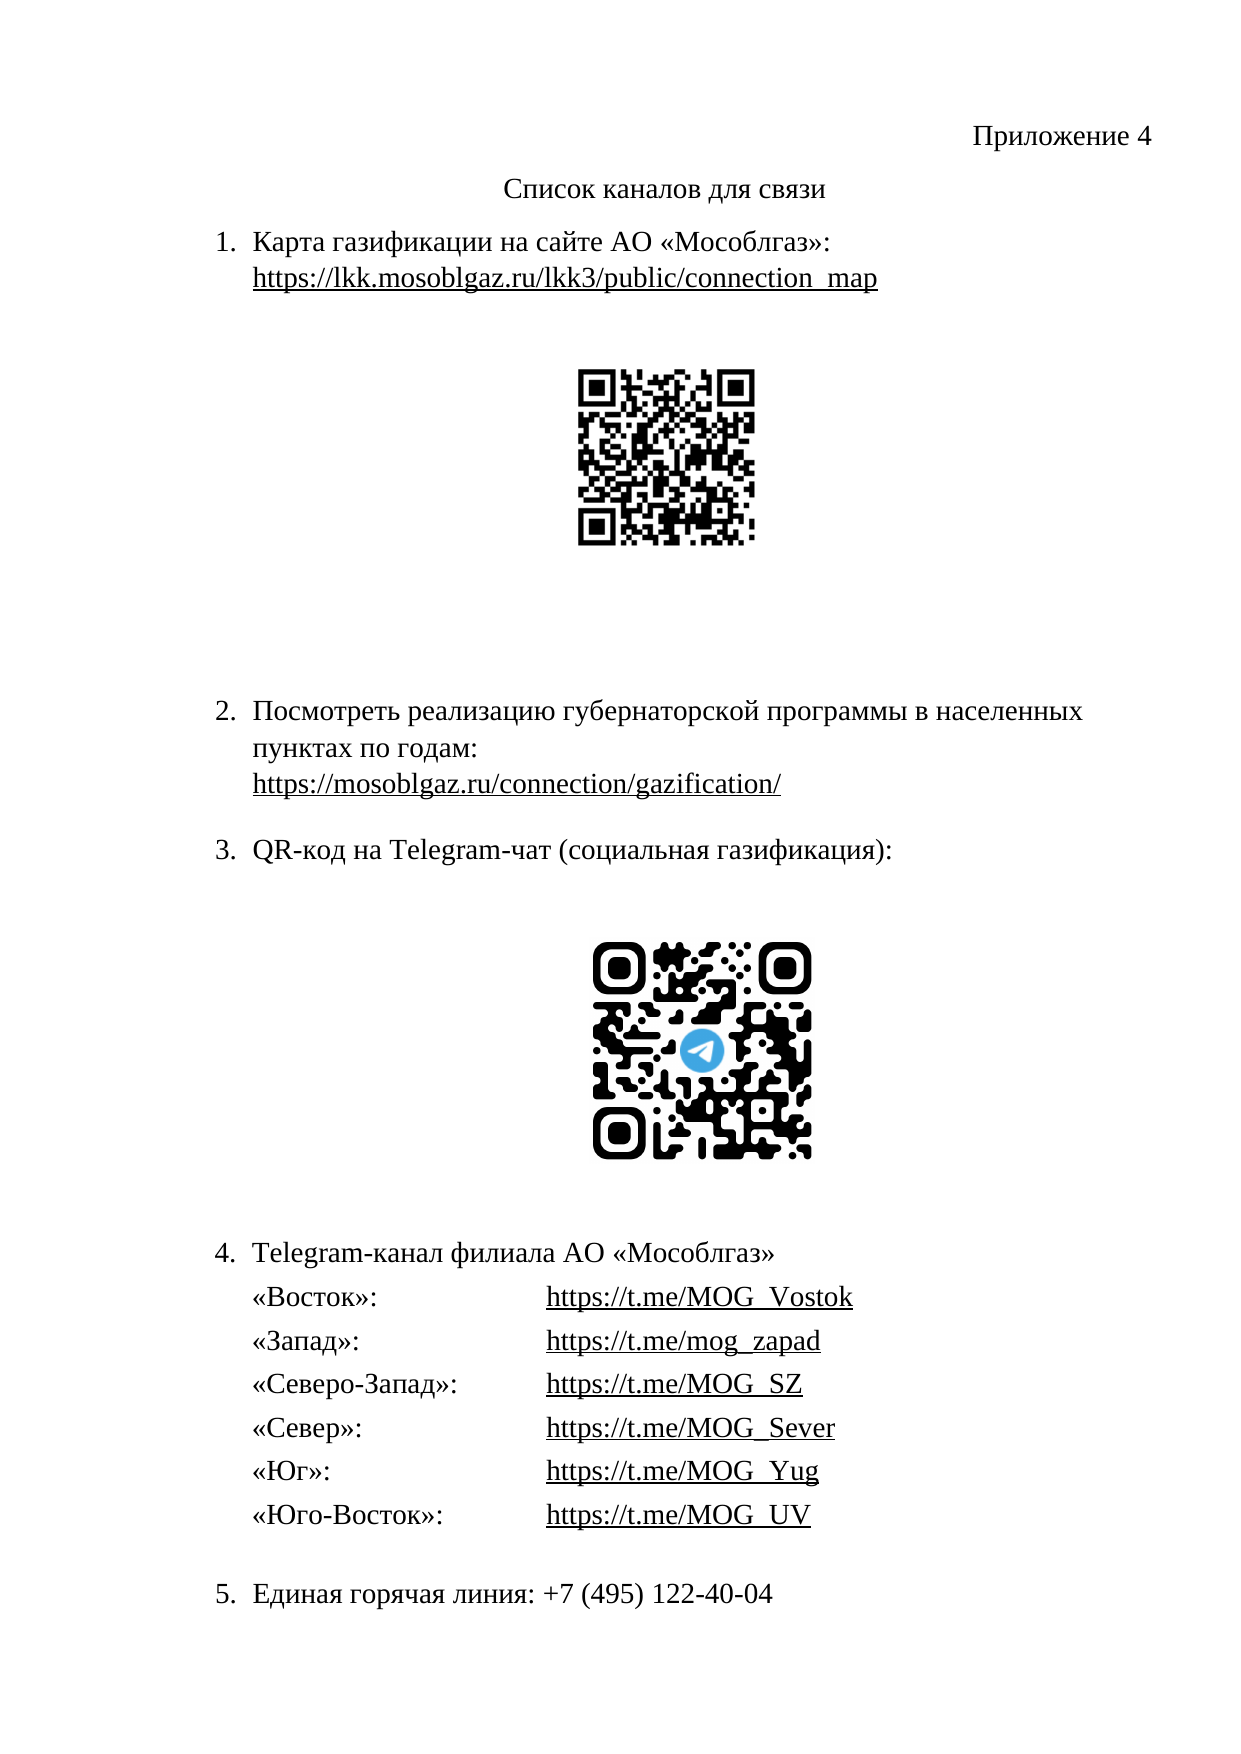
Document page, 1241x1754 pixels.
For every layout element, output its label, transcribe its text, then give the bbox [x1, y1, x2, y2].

list Посмотреть реализацию губернаторской программы в населенных пунктах по годам: [215, 693, 1152, 763]
table_header [546, 349, 1151, 585]
list https://mosoblgaz.ru/connection/gazification/ [252, 766, 1152, 829]
list QR-код на Telegram-чат (социальная газификация): [215, 832, 1152, 865]
list Единая горячая линия: +7 (495) 122-40-04 [215, 1577, 1152, 1610]
picture [588, 937, 816, 1164]
text Список каналов для связи [177, 171, 1152, 204]
picture [557, 348, 775, 567]
list Telegram-канал филиала АО «Мособлгаз» «Восток»: https://t.me/MOG_Vostok «Запад»: https://t.me/mog_zapad «Северо-Запад»: https://t.me/MOG_SZ «Север»: https://t.me/MOG_Sever «Юг»: https://t.me/MOG_Yug «Юго-Восток»: https://t.me/MOG_UV [214, 1236, 1152, 1530]
text Приложение 4 [177, 118, 1152, 152]
list https://lkk.mosoblgaz.ru/lkk3/public/connection_map [252, 260, 1152, 293]
list Карта газификации на сайте АО «Мособлгаз»: [215, 224, 1152, 257]
